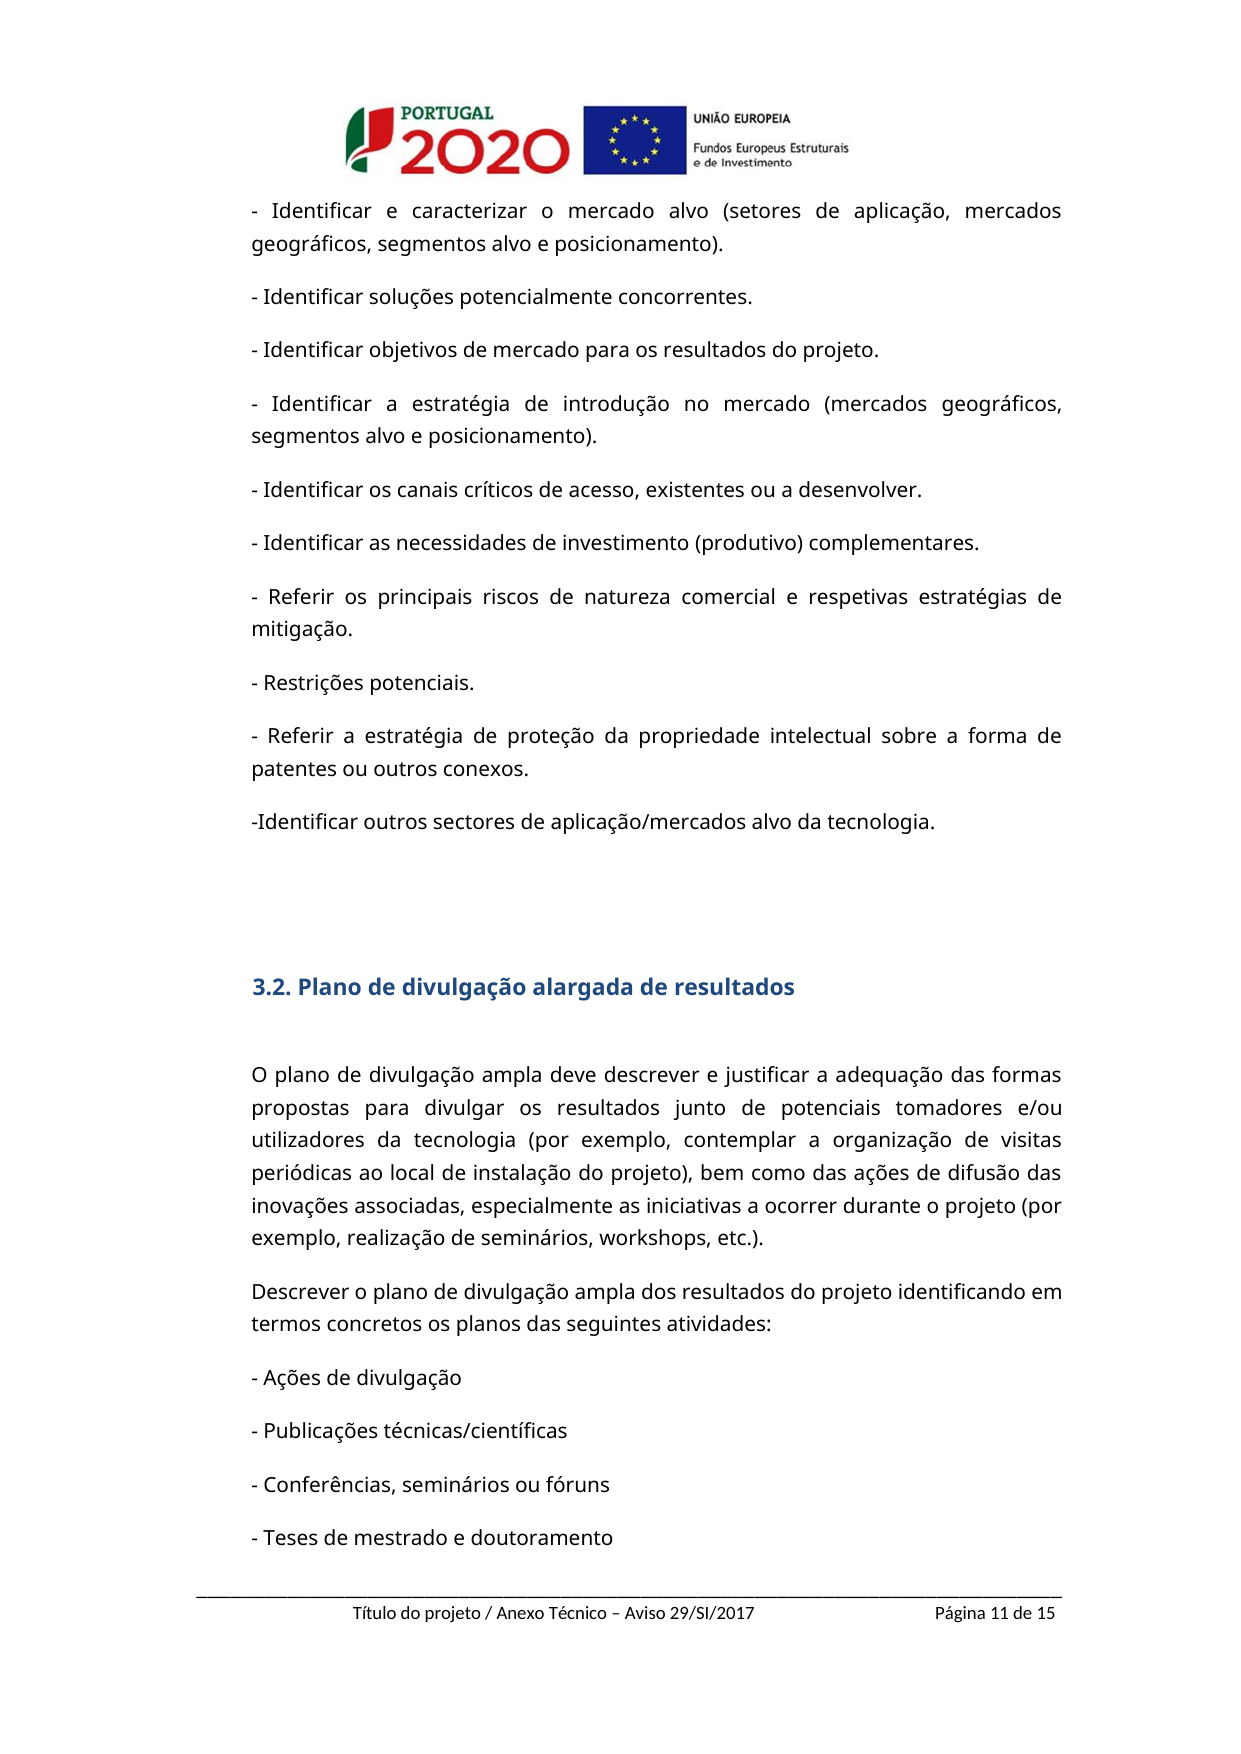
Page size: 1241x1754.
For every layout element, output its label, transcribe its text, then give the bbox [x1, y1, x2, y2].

text - Identificar objetivos de mercado para os resultados do projeto. [251, 336, 1063, 364]
text - Identificar a estratégia de introdução no mercado (mercados geográficos, segmentos alvo e posicionamento). [251, 389, 1063, 450]
text - Teses de mestrado e doutoramento [251, 1523, 1063, 1552]
text - Ações de divulgação [251, 1363, 1063, 1391]
text Descrever o plano de divulgação ampla dos resultados do projeto identificando em termos concretos os planos das seguintes atividades: [251, 1277, 1063, 1338]
picture [338, 73, 903, 196]
text - Identificar os canais críticos de acesso, existentes ou a desenvolver. [251, 475, 1063, 503]
subtitle Plano de divulgação alargada de resultados [252, 971, 1063, 1002]
text O plano de divulgação ampla deve descrever e justificar a adequação das formas propostas para divulgar os resultados junto de potenciais tomadores e/ou utilizadores da tecnologia (por exemplo, contemplar a organização de visitas periódicas ao local de instalação do projeto), bem como das ações de difusão das inovações associadas, especialmente as iniciativas a ocorrer durante o projeto (por exemplo, realização de seminários, workshops, etc.). [251, 1060, 1063, 1252]
text - Identificar soluções potencialmente concorrentes. [251, 282, 1063, 311]
text - Identificar as necessidades de investimento (produtivo) complementares. [251, 528, 1063, 557]
text - Conferências, seminários ou fóruns [251, 1470, 1063, 1498]
text - Identificar e caracterizar o mercado alvo (setores de aplicação, mercados geográficos, segmentos alvo e posicionamento). [251, 196, 1063, 257]
text -Identificar outros sectores de aplicação/mercados alvo da tecnologia. [251, 807, 1063, 836]
text - Referir os principais riscos de natureza comercial e respetivas estratégias de mitigação. [251, 582, 1063, 643]
text - Publicações técnicas/científicas [251, 1416, 1063, 1445]
text - Referir a estratégia de proteção da propriedade intelectual sobre a forma de patentes ou outros conexos. [251, 721, 1063, 782]
text - Restrições potenciais. [251, 668, 1063, 696]
